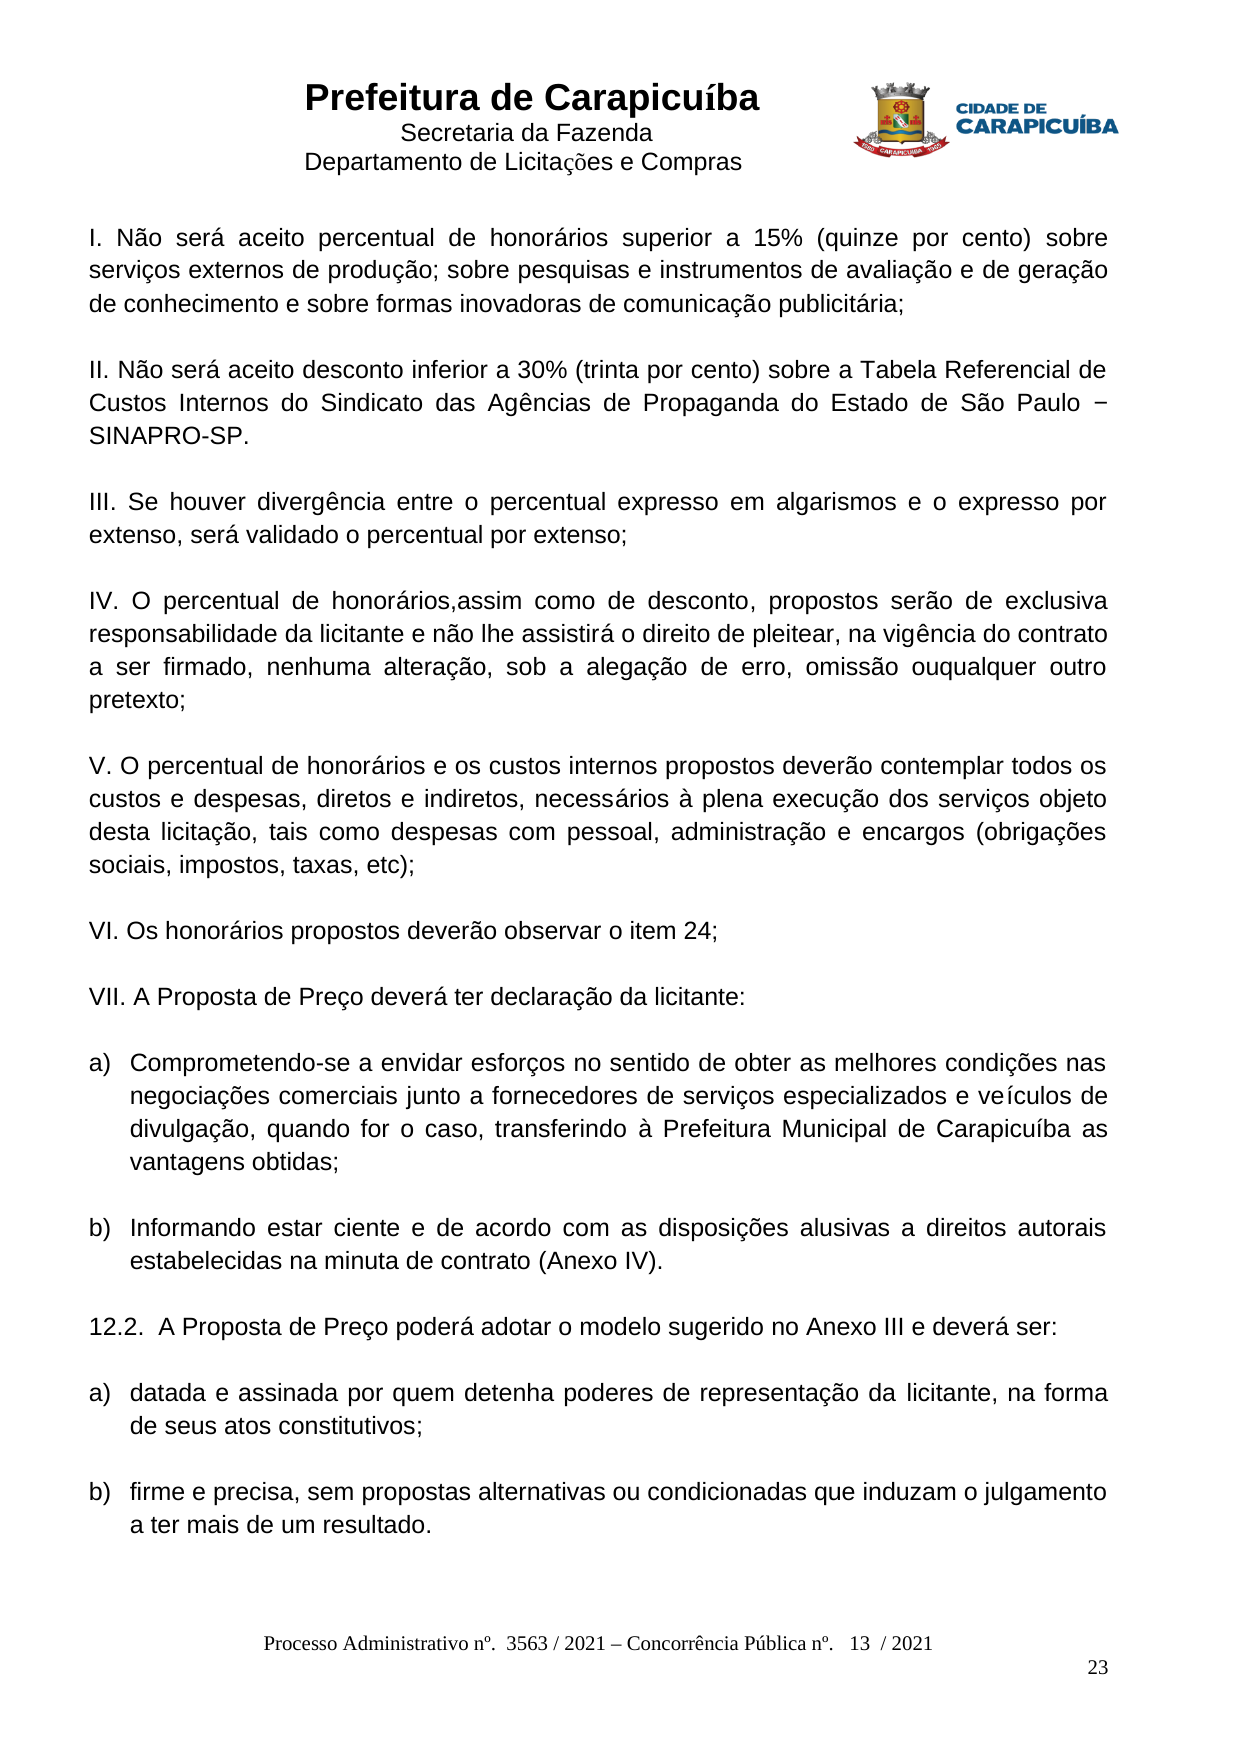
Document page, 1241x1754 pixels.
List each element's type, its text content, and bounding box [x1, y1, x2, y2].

text I. Não será aceito percentual de honorários superior a 15% (quinze por cento) sobre serviços externos de produção; sobre pesquisas e instrumentos de avaliação e de geração de conhecimento e sobre formas inovadoras de comunicação publicitária; [89, 222, 1108, 317]
list Comprometendo-se a envidar esforços no sentido de obter as melhores condições nas negociações comerciais junto a fornecedores de serviços especializados e veículos de divulgação, quando for o caso, transferindo à Prefeitura Municipal de Carapicuíba as vantagens obtidas; [89, 1048, 1108, 1176]
text 12.2. A Proposta de Preço poderá adotar o modelo sugerido no Anexo III e deverá ser: [89, 1312, 1108, 1341]
text V. O percentual de honorários e os custos internos propostos deverão contemplar todos os custos e despesas, diretos e indiretos, necessários à plena execução dos serviços objeto desta licitação, tais como despesas com pessoal, administração e encargos (obrigações sociais, impostos, taxas, etc); [89, 751, 1108, 879]
list datada e assinada por quem detenha poderes de representação da licitante, na forma de seus atos constitutivos; [89, 1378, 1108, 1440]
text VI. Os honorários propostos deverão observar o item 24; [89, 916, 1108, 945]
text IV. O percentual de honorários,assim como de desconto, propostos serão de exclusiva responsabilidade da licitante e não lhe assistirá o direito de pleitear, na vigência do contrato a ser firmado, nenhuma alteração, sob a alegação de erro, omissão ouqualquer outro pretexto; [89, 586, 1108, 713]
text III. Se houver divergência entre o percentual expresso em algarismos e o expresso por extenso, será validado o percentual por extenso; [89, 487, 1108, 548]
list firme e precisa, sem propostas alternativas ou condicionadas que induzam o julgamento a ter mais de um resultado. [89, 1477, 1108, 1539]
text VII. A Proposta de Preço deverá ter declaração da licitante: [89, 982, 1108, 1011]
picture [853, 62, 1123, 183]
text II. Não será aceito desconto inferior a 30% (trinta por cento) sobre a Tabela Referencial de Custos Internos do Sindicato das Agências de Propaganda do Estado de São Paulo − SINAPRO-SP. [89, 354, 1108, 449]
list Informando estar ciente e de acordo com as disposições alusivas a direitos autorais estabelecidas na minuta de contrato (Anexo IV). [89, 1213, 1108, 1275]
